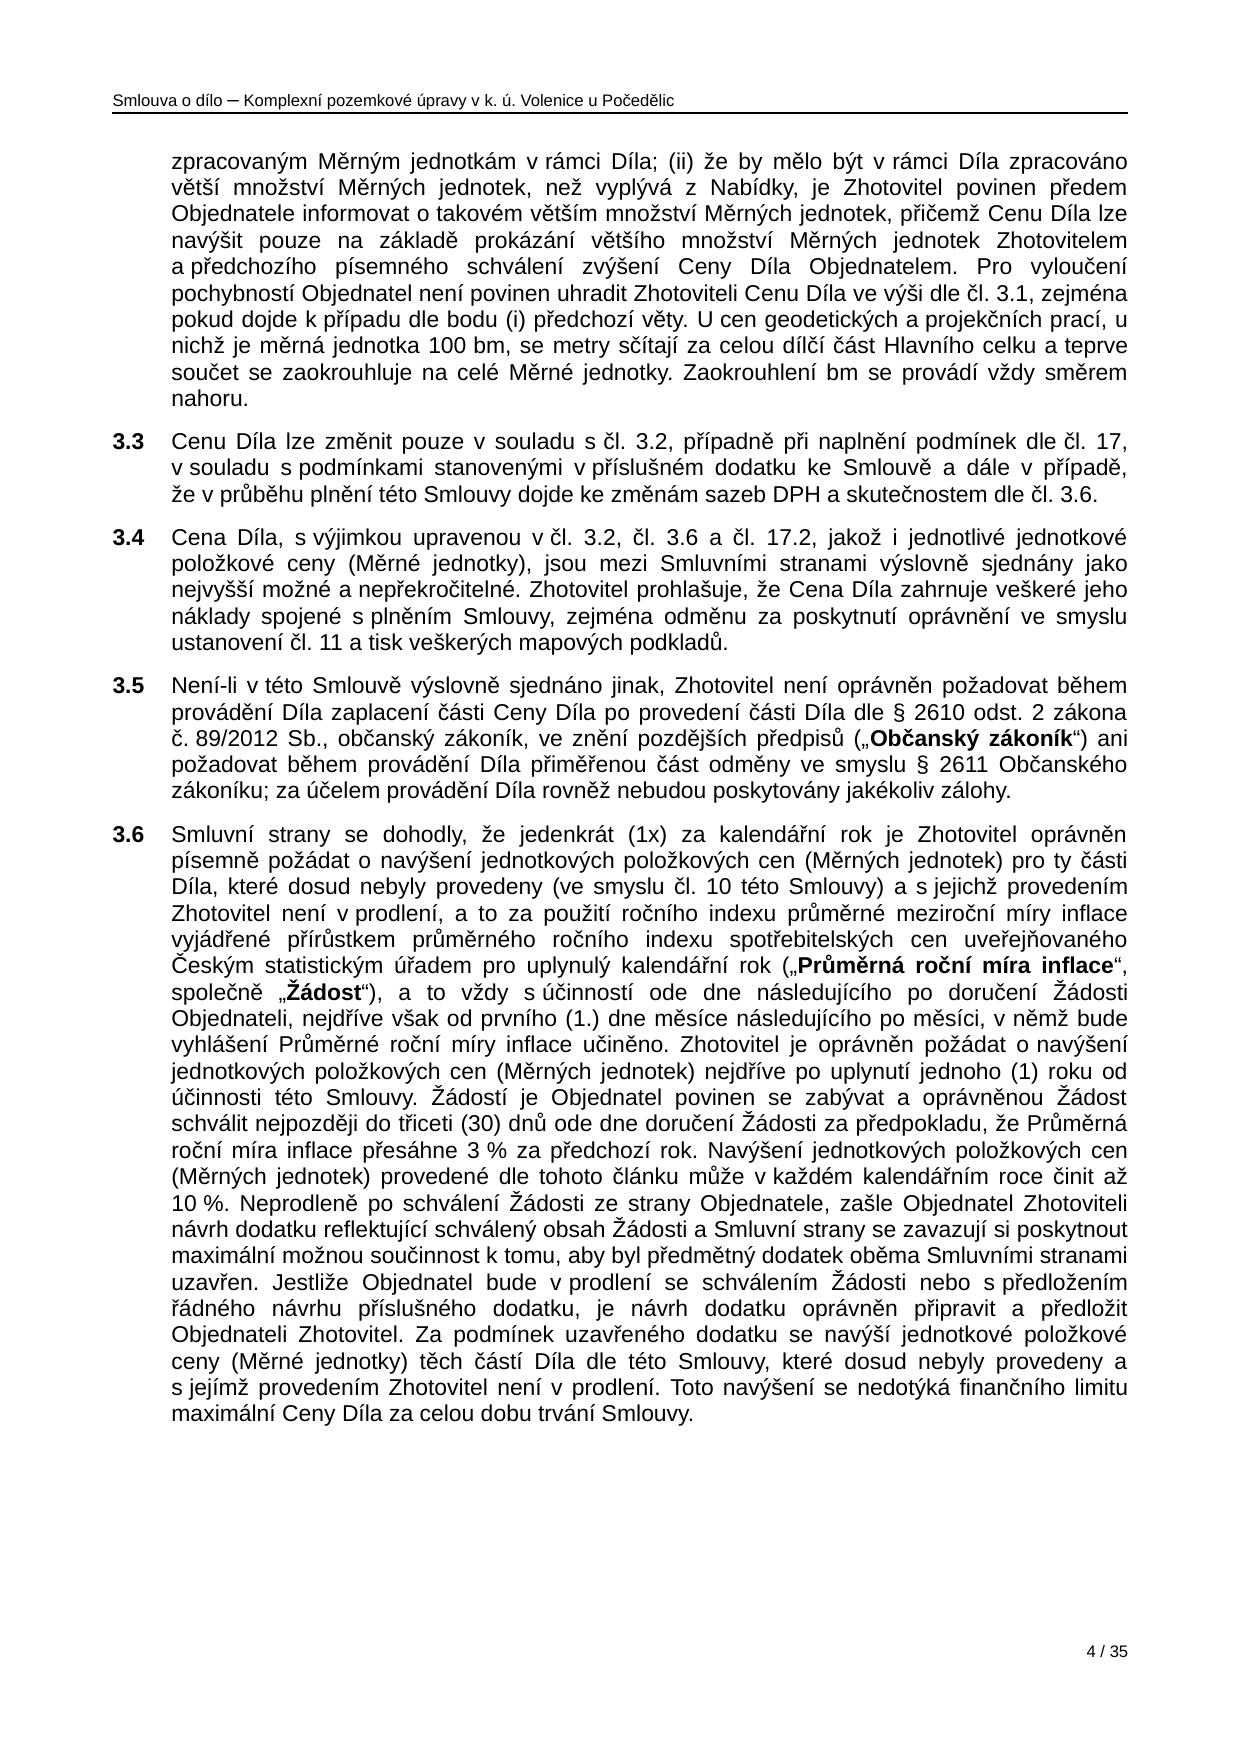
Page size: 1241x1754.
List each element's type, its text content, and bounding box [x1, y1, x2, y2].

text Není-li v této Smlouvě výslovně sjednáno jinak, Zhotovitel není oprávněn požadovat během provádění Díla zaplacení části Ceny Díla po provedení části Díla dle § 2610 odst. 2 zákona č. 89/2012 Sb., občanský zákoník, ve znění pozdějších předpisů („Občanský zákoník“) ani požadovat během provádění Díla přiměřenou část odměny ve smyslu § 2611 Občanského zákoníku; za účelem provádění Díla rovněž nebudou poskytovány jakékoliv zálohy. [112, 672, 1128, 804]
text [112, 148, 1128, 411]
text Cenu Díla lze změnit pouze v souladu s čl. 3.2, případně při naplnění podmínek dle čl. 17, v souladu s podmínkami stanovenými v příslušném dodatku ke Smlouvě a dále v případě, že v průběhu plnění této Smlouvy dojde ke změnám sazeb DPH a skutečnostem dle čl. 3.6. [112, 428, 1128, 507]
text Cena Díla, s výjimkou upravenou v čl. 3.2, čl. 3.6 a čl. 17.2, jakož i jednotlivé jednotkové položkové ceny (Měrné jednotky), jsou mezi Smluvními stranami výslovně sjednány jako nejvyšší možné a nepřekročitelné. Zhotovitel prohlašuje, že Cena Díla zahrnuje veškeré jeho náklady spojené s plněním Smlouvy, zejména odměnu za poskytnutí oprávnění ve smyslu ustanovení čl. 11 a tisk veškerých mapových podkladů. [112, 524, 1128, 655]
text Smluvní strany se dohodly, že jedenkrát (1x) za kalendářní rok je Zhotovitel oprávněn písemně požádat o navýšení jednotkových položkových cen (Měrných jednotek) pro ty části Díla, které dosud nebyly provedeny (ve smyslu čl. 10 této Smlouvy) a s jejichž provedením Zhotovitel není v prodlení, a to za použití ročního indexu průměrné meziroční míry inflace vyjádřené přírůstkem průměrného ročního indexu spotřebitelských cen uveřejňovaného Českým statistickým úřadem pro uplynulý kalendářní rok („Průměrná roční míra inflace“, společně „Žádost“), a to vždy s účinností ode dne následujícího po doručení Žádosti Objednateli, nejdříve však od prvního (1.) dne měsíce následujícího po měsíci, v němž bude vyhlášení Průměrné roční míry inflace učiněno. Zhotovitel je oprávněn požádat o navýšení jednotkových položkových cen (Měrných jednotek) nejdříve po uplynutí jednoho (1) roku od účinnosti této Smlouvy. Žádostí je Objednatel povinen se zabývat a oprávněnou Žádost schválit nejpozději do třiceti (30) dnů ode dne doručení Žádosti za předpokladu, že Průměrná roční míra inflace přesáhne 3 % za předchozí rok. Navýšení jednotkových položkových cen (Měrných jednotek) provedené dle tohoto článku může v každém kalendářním roce činit až 10 %. Neprodleně po schválení Žádosti ze strany Objednatele, zašle Objednatel Zhotoviteli návrh dodatku reflektující schválený obsah Žádosti a Smluvní strany se zavazují si poskytnout maximální možnou součinnost k tomu, aby byl předmětný dodatek oběma Smluvními stranami uzavřen. Jestliže Objednatel bude v prodlení se schválením Žádosti nebo s předložením řádného návrhu příslušného dodatku, je návrh dodatku oprávněn připravit a předložit Objednateli Zhotovitel. Za podmínek uzavřeného dodatku se navýší jednotkové položkové ceny (Měrné jednotky) těch částí Díla dle této Smlouvy, které dosud nebyly provedeny a s jejímž provedením Zhotovitel není v prodlení. Toto navýšení se nedotýká finančního limitu maximální Ceny Díla za celou dobu trvání Smlouvy. [112, 821, 1128, 1427]
